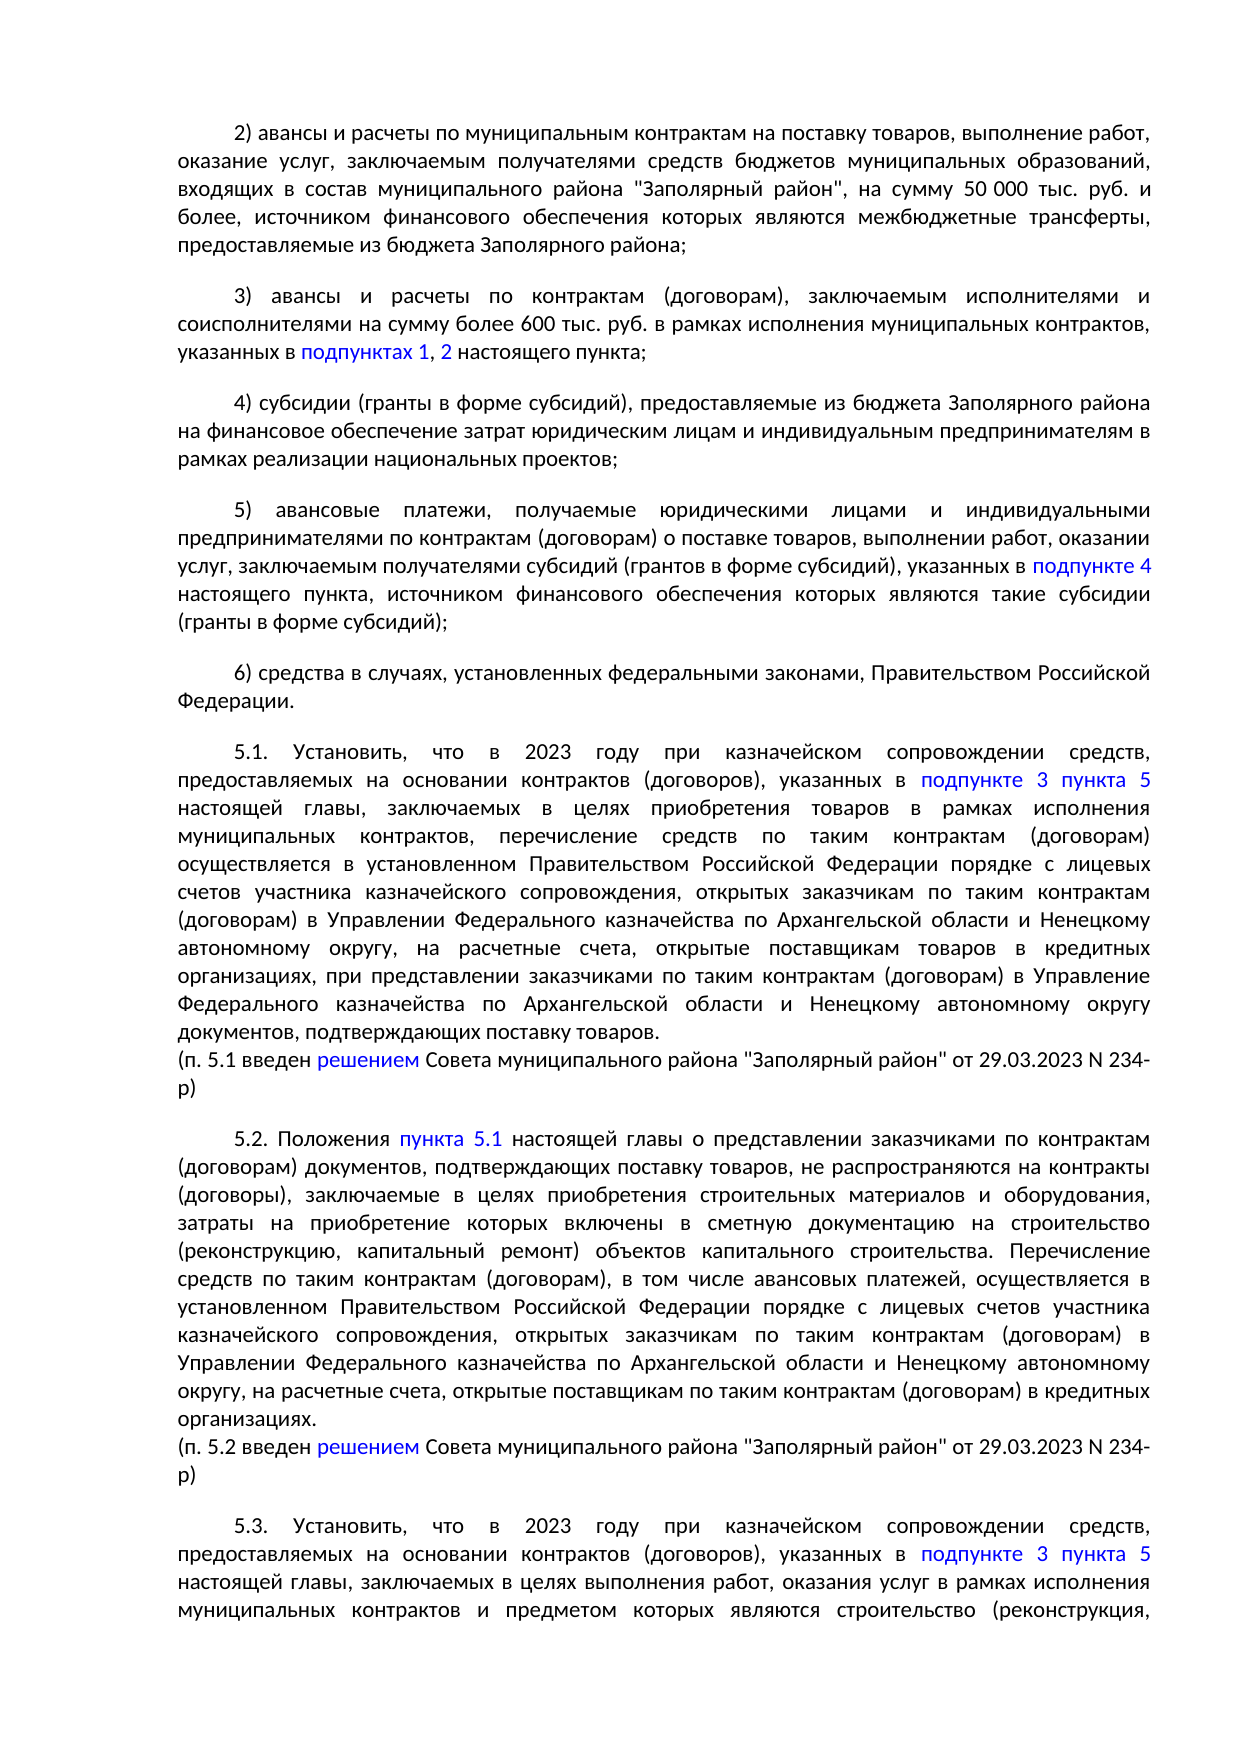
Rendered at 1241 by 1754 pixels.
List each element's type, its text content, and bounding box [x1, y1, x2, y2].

text (п. 5.1 введен решением Совета муниципального района "Заполярный район" от 29.03.2023 N 234-р) [177, 1045, 1152, 1101]
text 2) авансы и расчеты по муниципальным контрактам на поставку товаров, выполнение работ, оказание услуг, заключаемым получателями средств бюджетов муниципальных образований, входящих в состав муниципального района "Заполярный район", на сумму 50 000 тыс. руб. и более, источником финансового обеспечения которых являются межбюджетные трансферты, предоставляемые из бюджета Заполярного района; [177, 118, 1152, 258]
text 5) авансовые платежи, получаемые юридическими лицами и индивидуальными предпринимателями по контрактам (договорам) о поставке товаров, выполнении работ, оказании услуг, заключаемым получателями субсидий (грантов в форме субсидий), указанных в подпункте 4 настоящего пункта, источником финансового обеспечения которых являются такие субсидии (гранты в форме субсидий); [177, 495, 1152, 635]
text (п. 5.2 введен решением Совета муниципального района "Заполярный район" от 29.03.2023 N 234-р) [177, 1432, 1152, 1488]
text 5.2. Положения пункта 5.1 настоящей главы о представлении заказчиками по контрактам (договорам) документов, подтверждающих поставку товаров, не распространяются на контракты (договоры), заключаемые в целях приобретения строительных материалов и оборудования, затраты на приобретение которых включены в сметную документацию на строительство (реконструкцию, капитальный ремонт) объектов капитального строительства. Перечисление средств по таким контрактам (договорам), в том числе авансовых платежей, осуществляется в установленном Правительством Российской Федерации порядке с лицевых счетов участника казначейского сопровождения, открытых заказчикам по таким контрактам (договорам) в Управлении Федерального казначейства по Архангельской области и Ненецкому автономному округу, на расчетные счета, открытые поставщикам по таким контрактам (договорам) в кредитных организациях. [177, 1124, 1152, 1432]
text 4) субсидии (гранты в форме субсидий), предоставляемые из бюджета Заполярного района на финансовое обеспечение затрат юридическим лицам и индивидуальным предпринимателям в рамках реализации национальных проектов; [177, 388, 1152, 472]
text 3) авансы и расчеты по контрактам (договорам), заключаемым исполнителями и соисполнителями на сумму более 600 тыс. руб. в рамках исполнения муниципальных контрактов, указанных в подпунктах 1, 2 настоящего пункта; [177, 281, 1152, 365]
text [177, 1511, 1152, 1623]
text 6) средства в случаях, установленных федеральными законами, Правительством Российской Федерации. [177, 658, 1152, 714]
text 5.1. Установить, что в 2023 году при казначейском сопровождении средств, предоставляемых на основании контрактов (договоров), указанных в подпункте 3 пункта 5 настоящей главы, заключаемых в целях приобретения товаров в рамках исполнения муниципальных контрактов, перечисление средств по таким контрактам (договорам) осуществляется в установленном Правительством Российской Федерации порядке с лицевых счетов участника казначейского сопровождения, открытых заказчикам по таким контрактам (договорам) в Управлении Федерального казначейства по Архангельской области и Ненецкому автономному округу, на расчетные счета, открытые поставщикам товаров в кредитных организациях, при представлении заказчиками по таким контрактам (договорам) в Управление Федерального казначейства по Архангельской области и Ненецкому автономному округу документов, подтверждающих поставку товаров. [177, 737, 1152, 1045]
